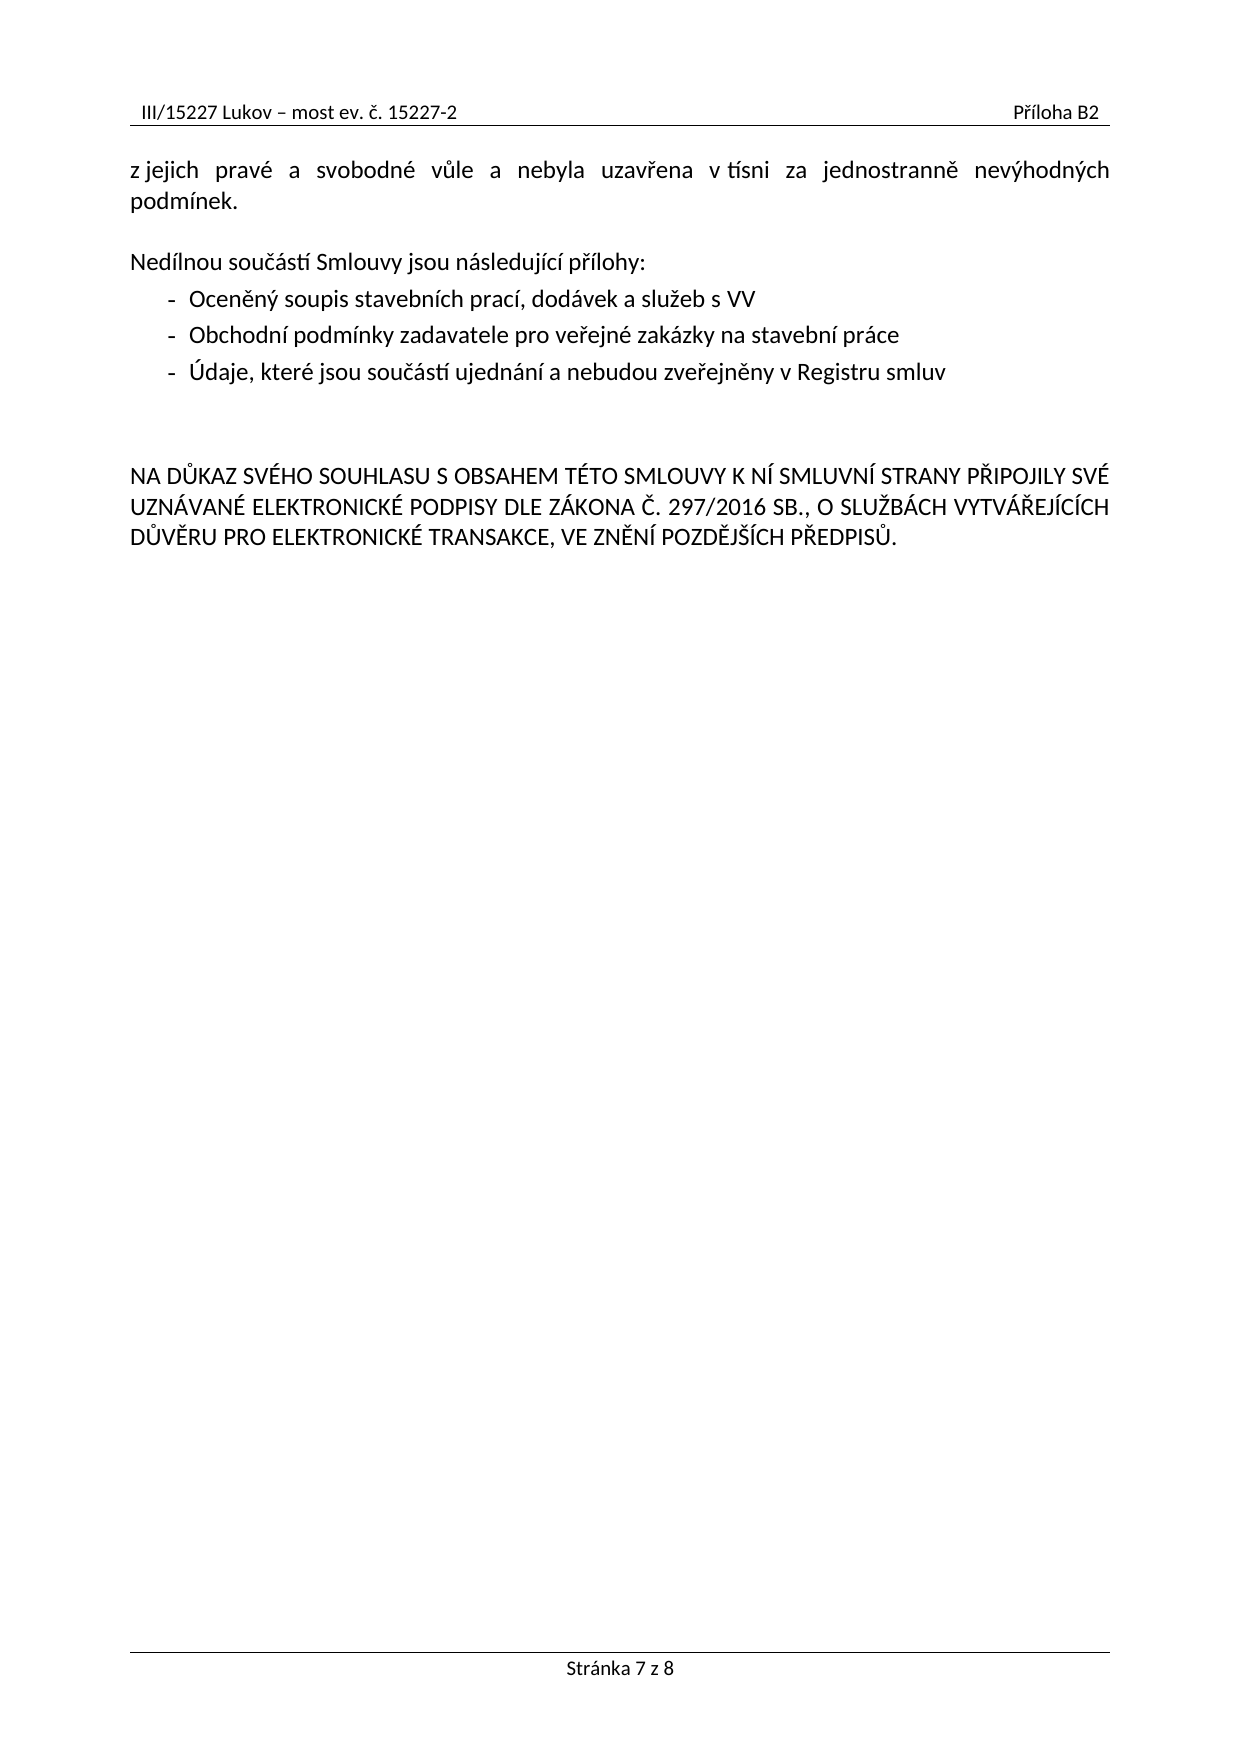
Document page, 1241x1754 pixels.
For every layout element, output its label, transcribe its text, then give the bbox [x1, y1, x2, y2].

list Obchodní podmínky zadavatele pro veřejné zakázky na stavební práce [167, 319, 1110, 350]
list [130, 154, 1110, 216]
text NA DŮKAZ SVÉHO SOUHLASU S OBSAHEM TÉTO smlouvy K NÍ SMLUVNÍ STRANY PŘIPOJILY SVÉ UZNÁVANÉ ELEKTRONICKÉ PODPISY DLE ZÁKONA Č. 297/2016 SB., O SLUŽBÁCH VYTVÁŘEJÍCÍCH DŮVĚRU PRO ELEKTRONICKÉ TRANSAKCE, VE ZNĚNÍ POZDĚJŠÍCH PŘEDPISŮ. [130, 460, 1110, 552]
text Nedílnou součástí Smlouvy jsou následující přílohy: [130, 246, 1110, 277]
list Údaje, které jsou součástí ujednání a nebudou zveřejněny v Registru smluv [167, 356, 1110, 387]
list Oceněný soupis stavebních prací, dodávek a služeb s VV [167, 283, 1110, 313]
